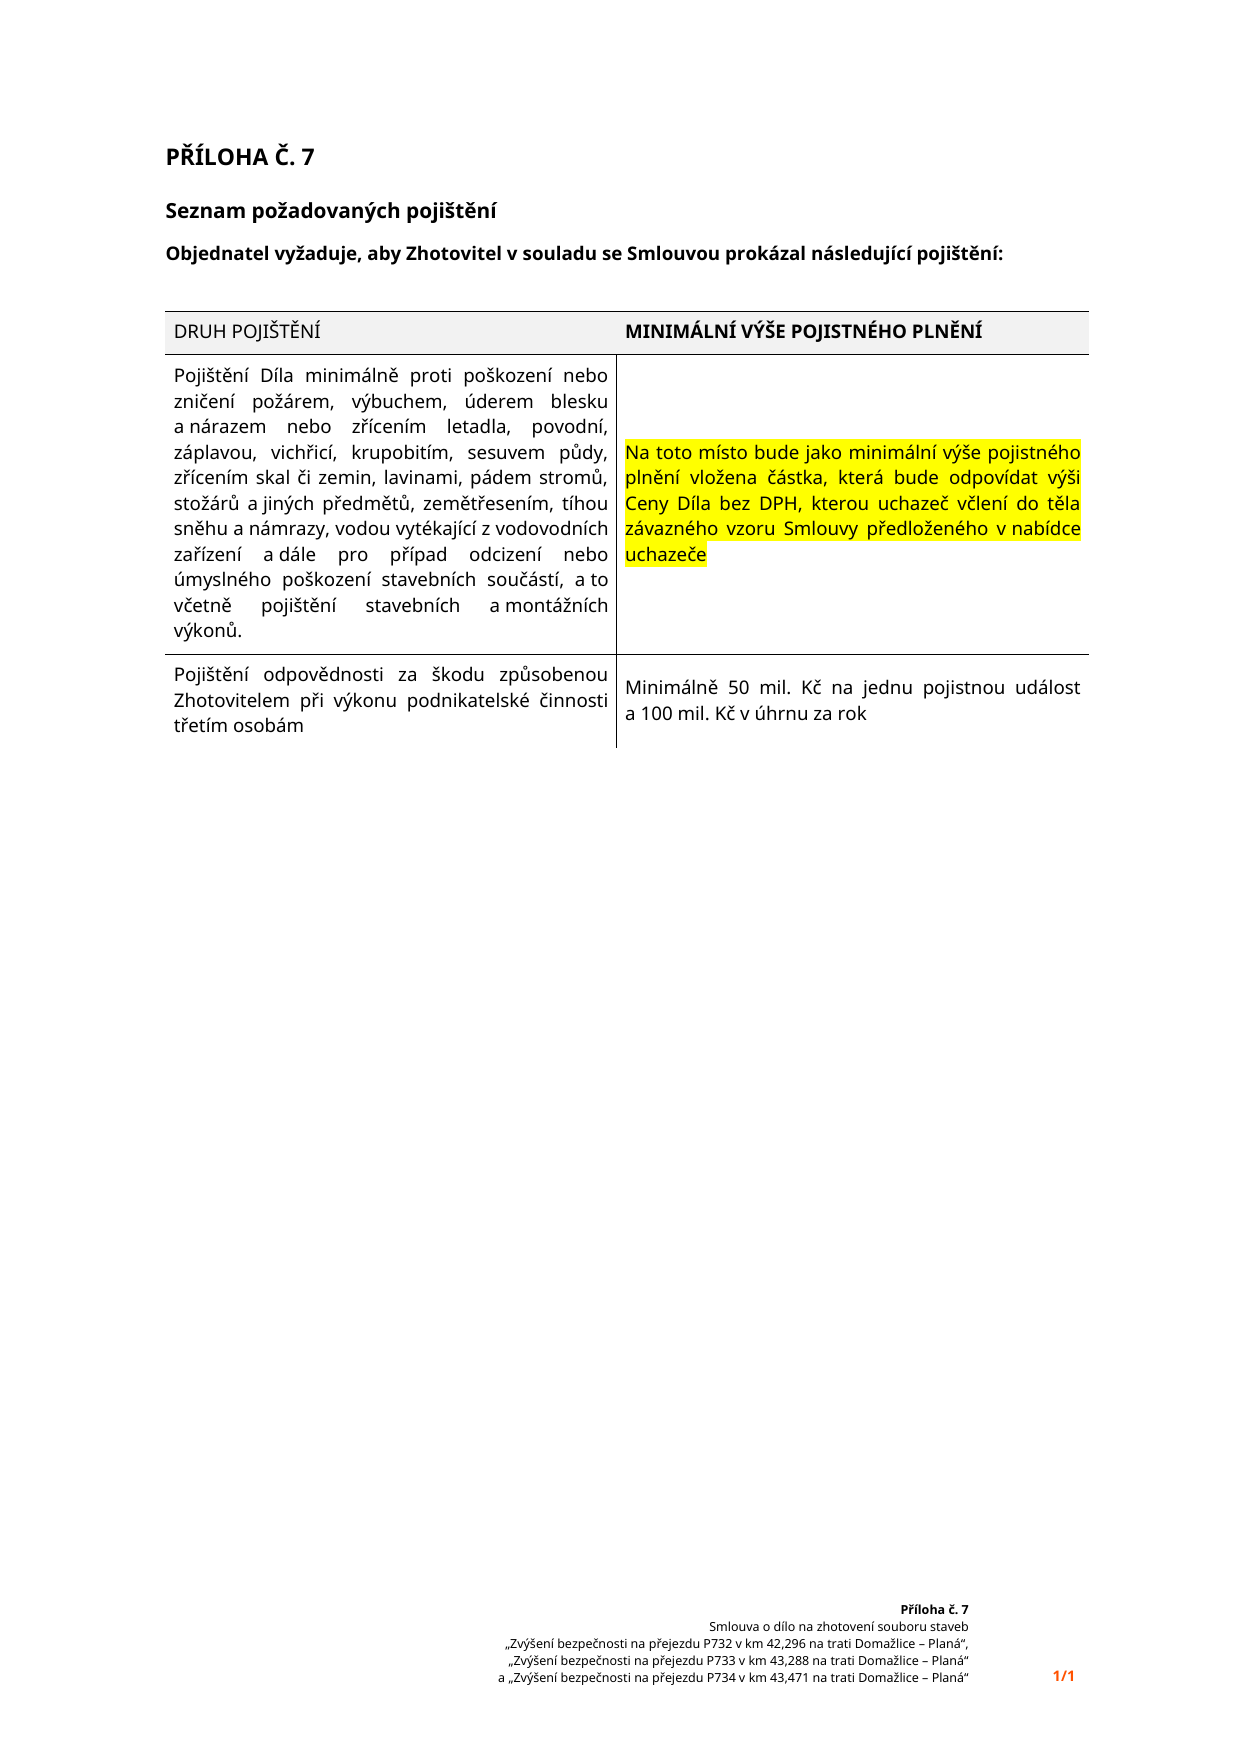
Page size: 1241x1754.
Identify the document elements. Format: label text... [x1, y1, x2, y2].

text Příloha č. 7 [165, 141, 1075, 173]
text Seznam požadovaných pojištění [165, 197, 1075, 225]
table_cell Na toto místo bude jako minimální výše pojistného plnění vložena částka, která bude odpovídat výši Ceny Díla bez DPH, kterou uchazeč včlení do těla závazného vzoru Smlouvy předloženého v nabídce uchazeče [617, 355, 1089, 653]
text Objednatel vyžaduje, aby Zhotovitel v souladu se Smlouvou prokázal následující pojištění: [165, 240, 1075, 266]
table_cell Minimálně 50 mil. Kč na jednu pojistnou událost a 100 mil. Kč v úhrnu za rok [617, 655, 1089, 748]
table_header MINIMÁLNÍ VÝŠE POJISTNÉHO PLNĚNÍ [617, 312, 1089, 354]
table_header DRUH POJIŠTĚNÍ [165, 312, 617, 354]
table_cell Pojištění odpovědnosti za škodu způsobenou Zhotovitelem při výkonu podnikatelské činnosti třetím osobám [165, 655, 616, 748]
table_cell Pojištění Díla minimálně proti poškození nebo zničení požárem, výbuchem, úderem blesku a nárazem nebo zřícením letadla, povodní, záplavou, vichřicí, krupobitím, sesuvem půdy, zřícením skal či zemin, lavinami, pádem stromů, stožárů a jiných předmětů, zemětřesením, tíhou sněhu a námrazy, vodou vytékající z vodovodních zařízení a dále pro případ odcizení nebo úmyslného poškození stavebních součástí, a to včetně pojištění stavebních a montážních výkonů. [165, 355, 616, 653]
